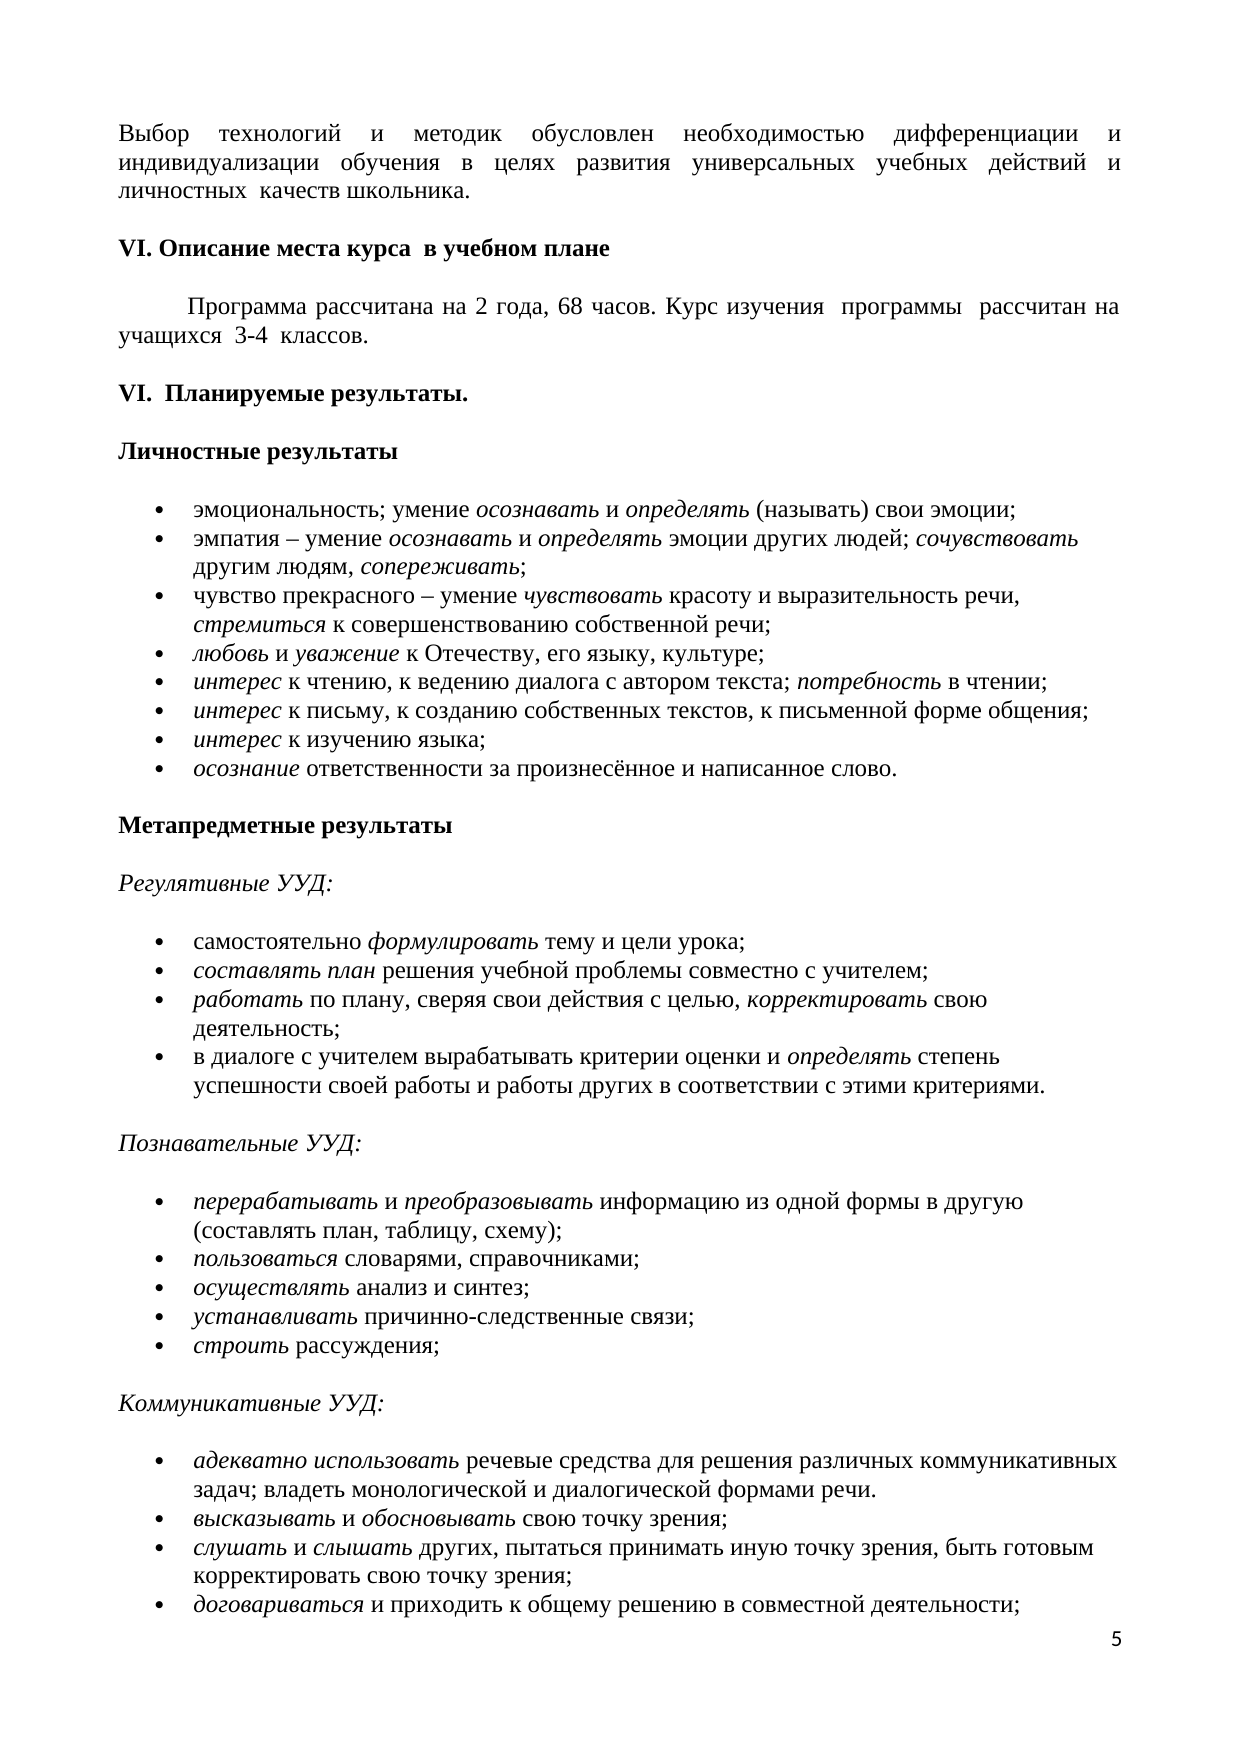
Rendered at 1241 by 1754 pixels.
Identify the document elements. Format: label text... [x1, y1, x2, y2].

list пользоваться словарями, справочниками; [156, 1243, 1122, 1272]
list работать по плану, сверяя свои действия с целью, корректировать свою деятельность; [156, 984, 1122, 1041]
list составлять план решения учебной проблемы совместно с учителем; [156, 955, 1122, 984]
list перерабатывать и преобразовывать информацию из одной формы в другую (составлять план, таблицу, схему); [156, 1186, 1122, 1243]
text VI. Планируемые результаты. [118, 378, 1122, 407]
list интерес к чтению, к ведению диалога с автором текста; потребность в чтении; [156, 666, 1122, 695]
list в диалоге с учителем вырабатывать критерии оценки и определять степень успешности своей работы и работы других в соответствии с этими критериями. [156, 1041, 1122, 1099]
list высказывать и обосновывать свою точку зрения; [156, 1503, 1122, 1532]
text Личностные результаты [118, 436, 1122, 465]
list слушать и слышать других, пытаться принимать иную точку зрения, быть готовым корректировать свою точку зрения; [156, 1532, 1122, 1589]
text Метапредметные результаты [118, 811, 1122, 839]
list интерес к изучению языка; [156, 724, 1122, 753]
list строить рассуждения; [156, 1330, 1122, 1358]
list осознание ответственности за произнесённое и написанное слово. [156, 753, 1122, 781]
list самостоятельно формулировать тему и цели урока; [156, 926, 1122, 955]
text Познавательные УУД: [118, 1128, 1122, 1157]
list интерес к письму, к созданию собственных текстов, к письменной форме общения; [156, 695, 1122, 724]
list эмоциональность; умение осознавать и определять (называть) свои эмоции; [156, 494, 1122, 523]
list чувство прекрасного – умение чувствовать красоту и выразительность речи, стремиться к совершенствованию собственной речи; [156, 580, 1122, 638]
list адекватно использовать речевые средства для решения различных коммуникативных задач; владеть монологической и диалогической формами речи. [156, 1446, 1122, 1503]
text Программа рассчитана на 2 года, 68 часов. Курс изучения программы рассчитан на учащихся 3-4 классов. [118, 291, 1122, 349]
text Выбор технологий и методик обусловлен необходимостью дифференциации и индивидуализации обучения в целях развития универсальных учебных действий и личностных качеств школьника. [118, 118, 1122, 204]
list осуществлять анализ и синтез; [156, 1272, 1122, 1301]
text VI. Описание места курса в учебном плане [118, 233, 1122, 262]
list договариваться и приходить к общему решению в совместной деятельности; [156, 1589, 1122, 1618]
list любовь и уважение к Отечеству, его языку, культуре; [156, 638, 1122, 666]
text Регулятивные УУД: [118, 868, 1122, 897]
list эмпатия – умение осознавать и определять эмоции других людей; сочувствовать другим людям, сопереживать; [156, 523, 1122, 580]
text Коммуникативные УУД: [118, 1388, 1122, 1416]
list устанавливать причинно-следственные связи; [156, 1301, 1122, 1330]
